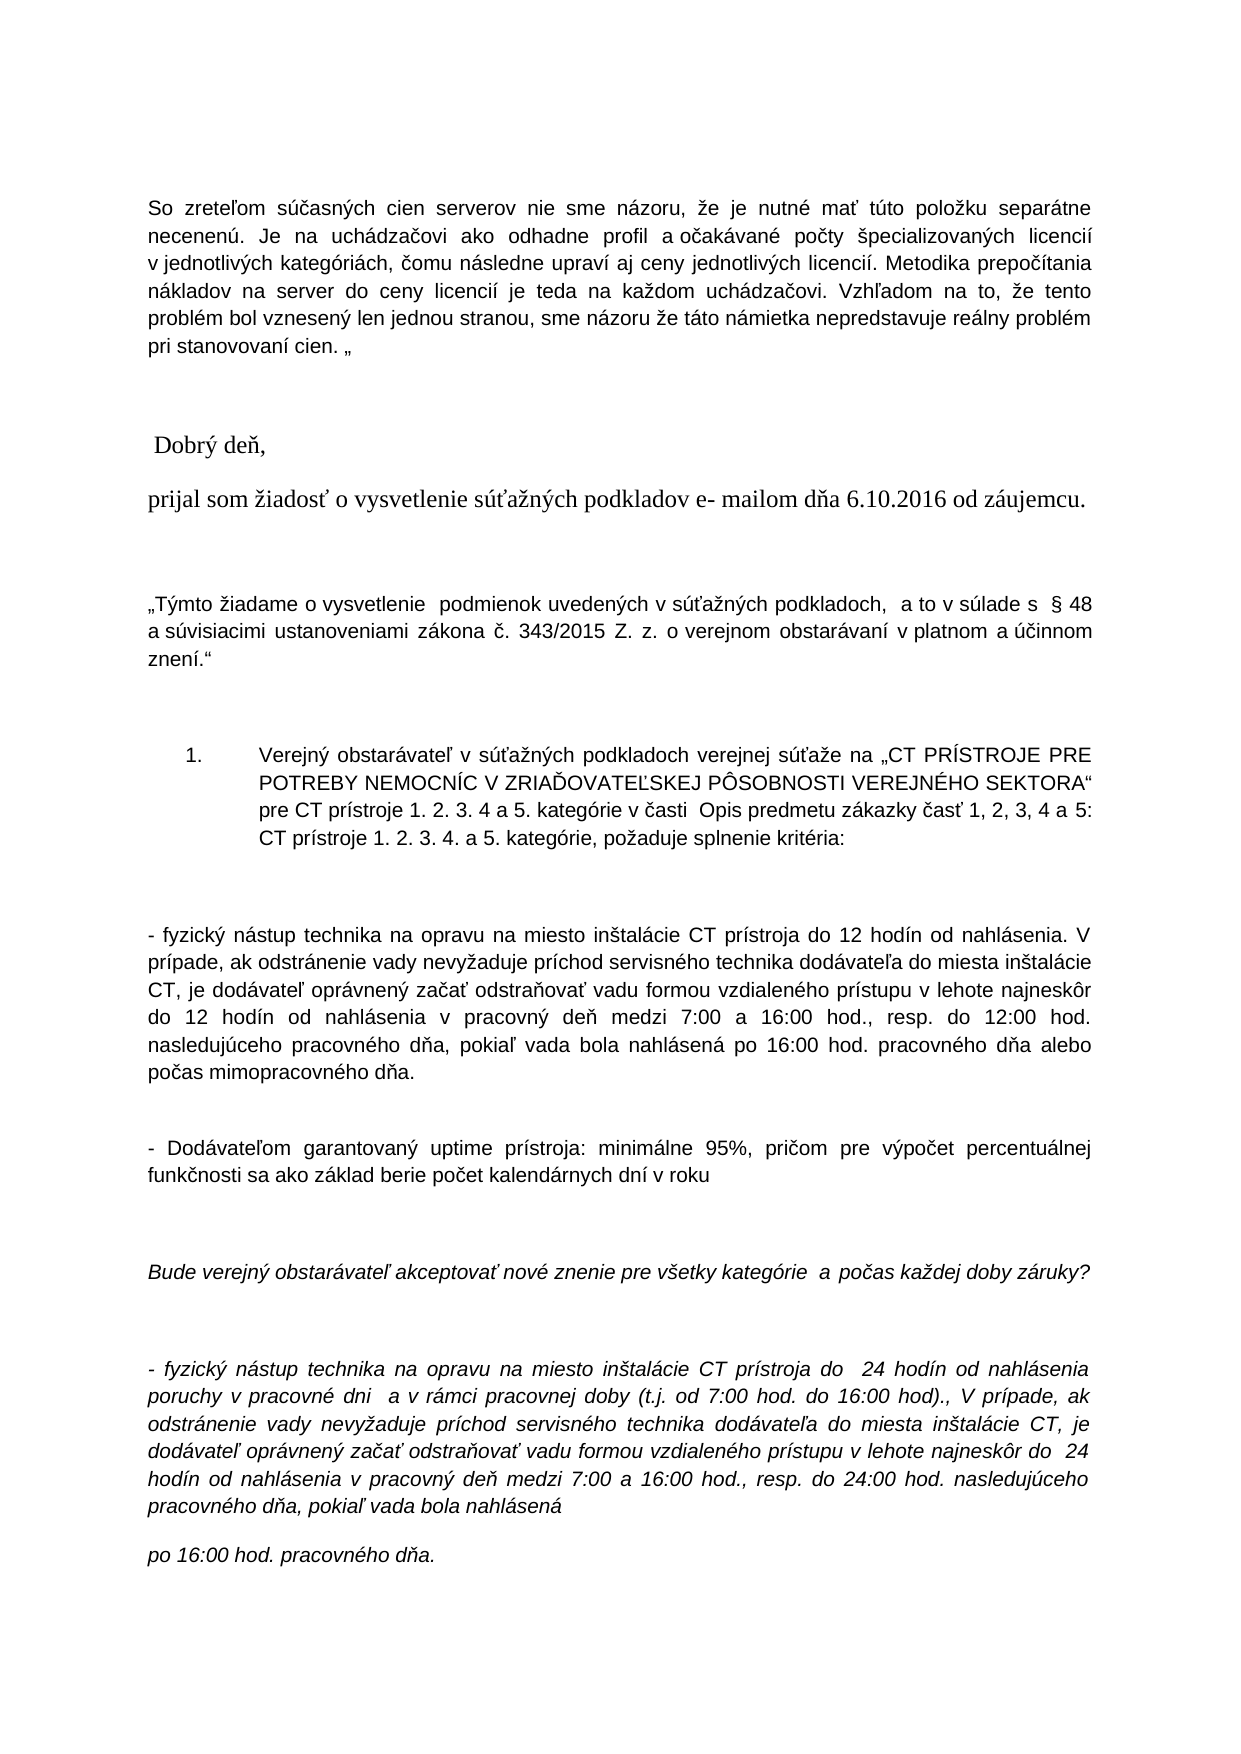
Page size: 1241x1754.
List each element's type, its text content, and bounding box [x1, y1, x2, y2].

list Verejný obstarávateľ v súťažných podkladoch verejnej súťaže na „CT PRÍSTROJE PRE POTREBY NEMOCNÍC V ZRIAĎOVATEĽSKEJ PÔSOBNOSTI VEREJNÉHO SEKTORA“ pre CT prístroje 1. 2. 3. 4 a 5. kategórie v časti Opis predmetu zákazky časť 1, 2, 3, 4 a 5: CT prístroje 1. 2. 3. 4. a 5. kategórie, požaduje splnenie kritéria: [185, 743, 1093, 850]
text - fyzický nástup technika na opravu na miesto inštalácie CT prístroja do 24 hodín od nahlásenia poruchy v pracovné dni a v rámci pracovnej doby (t.j. od 7:00 hod. do 16:00 hod)., V prípade, ak odstránenie vady nevyžaduje príchod servisného technika dodávateľa do miesta inštalácie CT, je dodávateľ oprávnený začať odstraňovať vadu formou vzdialeného prístupu v lehote najneskôr do 24 hodín od nahlásenia v pracovný deň medzi 7:00 a 16:00 hod., resp. do 24:00 hod. nasledujúceho pracovného dňa, pokiaľ vada bola nahlásená [148, 1357, 1093, 1518]
text „Týmto žiadame o vysvetlenie podmienok uvedených v súťažných podkladoch, a to v súlade s § 48 a súvisiacimi ustanoveniami zákona č. 343/2015 Z. z. o verejnom obstarávaní v platnom a účinnom znení.“ [148, 592, 1093, 671]
text - fyzický nástup technika na opravu na miesto inštalácie CT prístroja do 12 hodín od nahlásenia. V prípade, ak odstránenie vady nevyžaduje príchod servisného technika dodávateľa do miesta inštalácie CT, je dodávateľ oprávnený začať odstraňovať vadu formou vzdialeného prístupu v lehote najneskôr do 12 hodín od nahlásenia v pracovný deň medzi 7:00 a 16:00 hod., resp. do 12:00 hod. nasledujúceho pracovného dňa, pokiaľ vada bola nahlásená po 16:00 hod. pracovného dňa alebo počas mimopracovného dňa. [148, 922, 1093, 1084]
text po 16:00 hod. pracovného dňa. [148, 1542, 1093, 1566]
text prijal som žiadosť o vysvetlenie súťažných podkladov e- mailom dňa 6.10.2016 od záujemcu. [148, 484, 1093, 513]
text - Dodávateľom garantovaný uptime prístroja: minimálne 95%, pričom pre výpočet percentuálnej funkčnosti sa ako základ berie počet kalendárnych dní v roku [148, 1108, 1093, 1187]
text Bude verejný obstarávateľ akceptovať nové znenie pre všetky kategórie a počas každej doby záruky? [148, 1260, 1093, 1284]
text Dobrý deň, [148, 430, 1093, 459]
text So zreteľom súčasných cien serverov nie sme názoru, že je nutné mať túto položku separátne necenenú. Je na uchádzačovi ako odhadne profil a očakávané počty špecializovaných licencií v jednotlivých kategóriách, čomu následne upraví aj ceny jednotlivých licencií. Metodika prepočítania nákladov na server do ceny licencií je teda na každom uchádzačovi. Vzhľadom na to, že tento problém bol vznesený len jednou stranou, sme názoru že táto námietka nepredstavuje reálny problém pri stanovovaní cien. „ [148, 196, 1093, 357]
